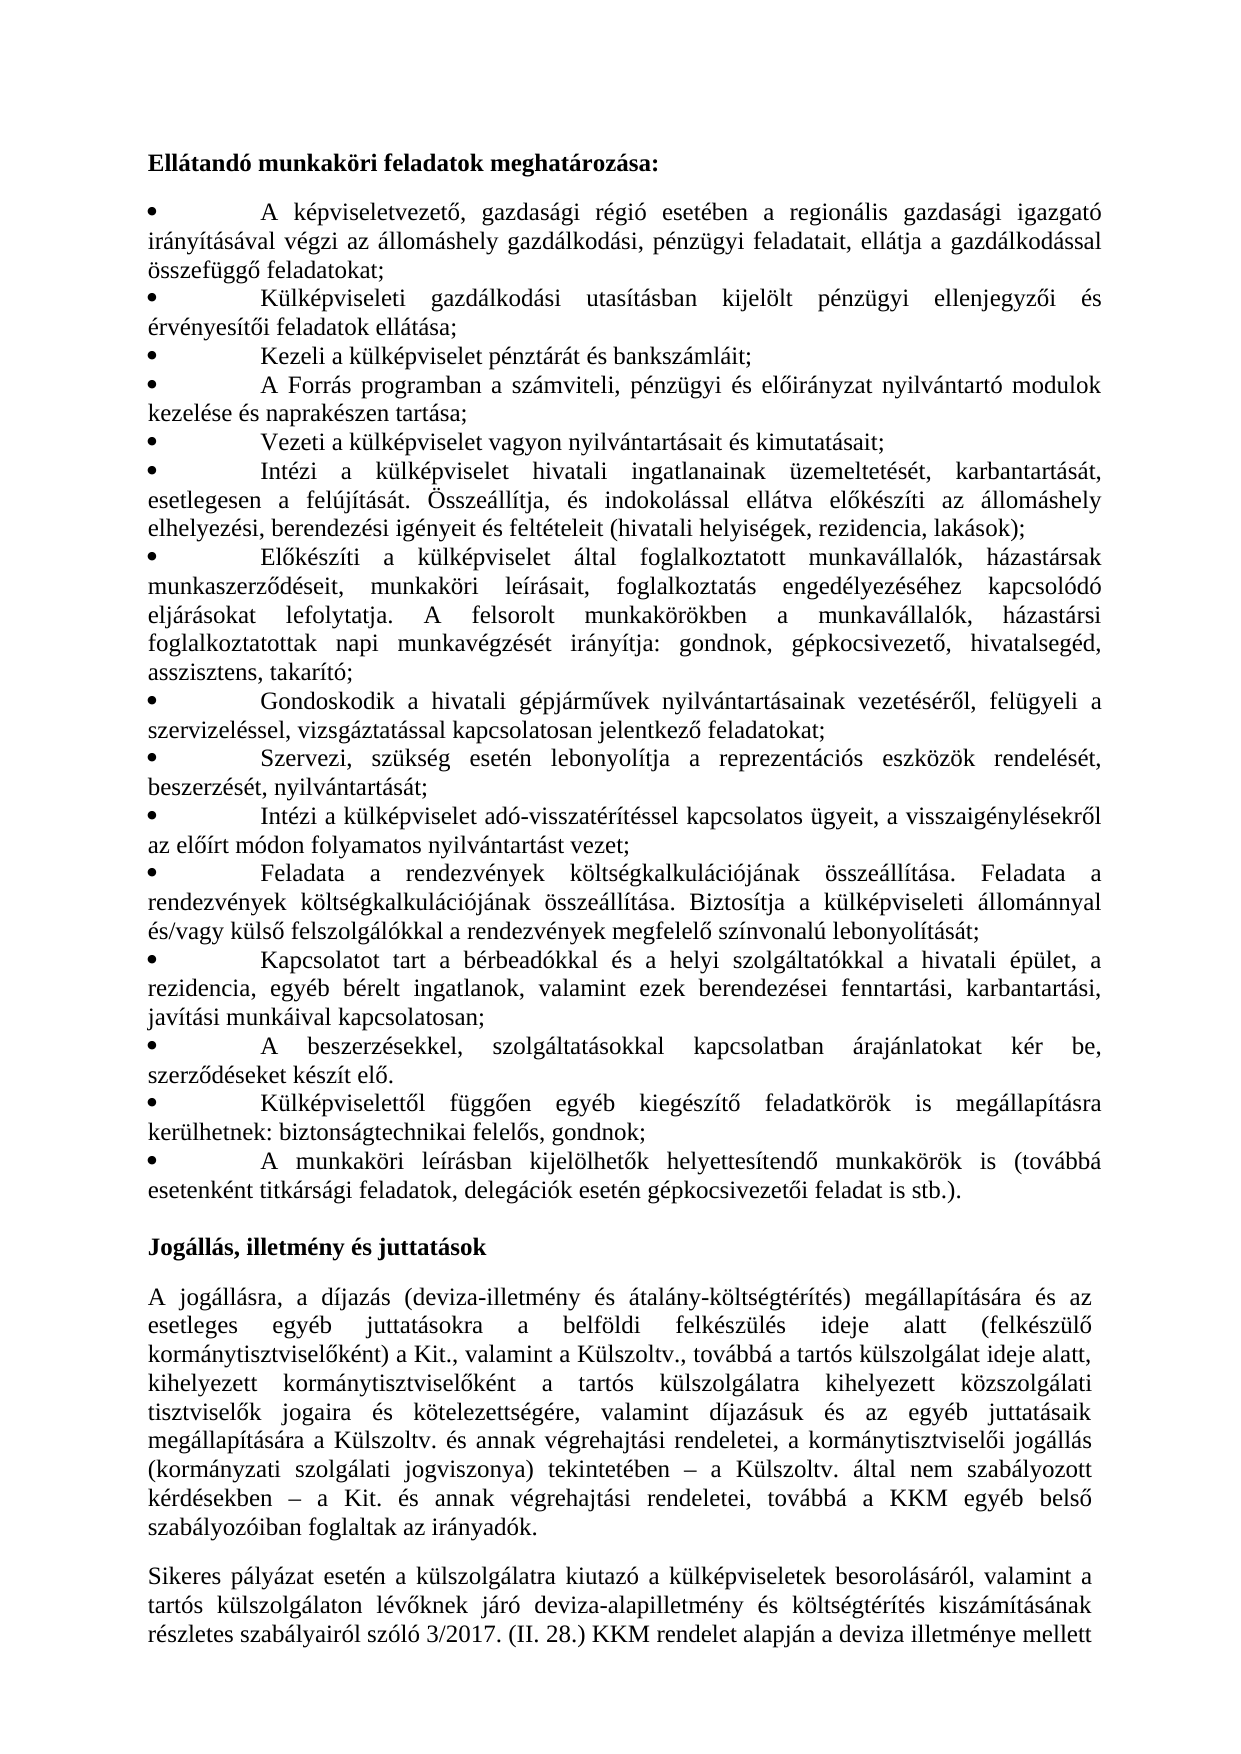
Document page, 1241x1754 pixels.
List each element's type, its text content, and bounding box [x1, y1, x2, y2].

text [148, 1561, 1093, 1648]
list Feladata a rendezvények költségkalkulációjának összeállítása. Feladata a rendezvények költségkalkulációjának összeállítása. Biztosítja a külképviseleti állománnyal és/vagy külső felszolgálókkal a rendezvények megfelelő színvonalú lebonyolítását; [148, 858, 1102, 945]
text Jogállás, illetmény és juttatások [148, 1232, 1093, 1261]
list A beszerzésekkel, szolgáltatásokkal kapcsolatban árajánlatokat kér be, szerződéseket készít elő. [148, 1031, 1102, 1088]
list Kezeli a külképviselet pénztárát és bankszámláit; [148, 341, 1102, 370]
list Szervezi, szükség esetén lebonyolítja a reprezentációs eszközök rendelését, beszerzését, nyilvántartását; [148, 743, 1102, 801]
list Gondoskodik a hivatali gépjárművek nyilvántartásainak vezetéséről, felügyeli a szervizeléssel, vizsgáztatással kapcsolatosan jelentkező feladatokat; [148, 686, 1102, 743]
text Ellátandó munkaköri feladatok meghatározása: [148, 148, 1093, 176]
list Külképviselettől függően egyéb kiegészítő feladatkörök is megállapításra kerülhetnek: biztonságtechnikai felelős, gondnok; [148, 1088, 1102, 1146]
list Előkészíti a külképviselet által foglalkoztatott munkavállalók, házastársak munkaszerződéseit, munkaköri leírásait, foglalkoztatás engedélyezéséhez kapcsolódó eljárásokat lefolytatja. A felsorolt munkakörökben a munkavállalók, házastársi foglalkoztatottak napi munkavégzését irányítja: gondnok, gépkocsivezető, hivatalsegéd, asszisztens, takarító; [148, 542, 1102, 686]
list A képviseletvezető, gazdasági régió esetében a regionális gazdasági igazgató irányításával végzi az állomáshely gazdálkodási, pénzügyi feladatait, ellátja a gazdálkodással összefüggő feladatokat; [148, 197, 1102, 283]
list Vezeti a külképviselet vagyon nyilvántartásait és kimutatásait; [148, 427, 1102, 456]
list Külképviseleti gazdálkodási utasításban kijelölt pénzügyi ellenjegyzői és érvényesítői feladatok ellátása; [148, 283, 1102, 341]
list Intézi a külképviselet hivatali ingatlanainak üzemeltetését, karbantartását, esetlegesen a felújítását. Összeállítja, és indokolással ellátva előkészíti az állomáshely elhelyezési, berendezési igényeit és feltételeit (hivatali helyiségek, rezidencia, lakások); [148, 456, 1102, 542]
list A munkaköri leírásban kijelölhetők helyettesítendő munkakörök is (továbbá esetenként titkársági feladatok, delegációk esetén gépkocsivezetői feladat is stb.). [148, 1146, 1102, 1203]
list Intézi a külképviselet adó-visszatérítéssel kapcsolatos ügyeit, a visszaigénylésekről az előírt módon folyamatos nyilvántartást vezet; [148, 801, 1102, 858]
list Kapcsolatot tart a bérbeadókkal és a helyi szolgáltatókkal a hivatali épület, a rezidencia, egyéb bérelt ingatlanok, valamint ezek berendezései fenntartási, karbantartási, javítási munkáival kapcsolatosan; [148, 945, 1102, 1031]
text A jogállásra, a díjazás (deviza-illetmény és átalány-költségtérítés) megállapítására és az esetleges egyéb juttatásokra a belföldi felkészülés ideje alatt (felkészülő kormánytisztviselőként) a Kit., valamint a Külszoltv., továbbá a tartós külszolgálat ideje alatt, kihelyezett kormánytisztviselőként a tartós külszolgálatra kihelyezett közszolgálati tisztviselők jogaira és kötelezettségére, valamint díjazásuk és az egyéb juttatásaik megállapítására a Külszoltv. és annak végrehajtási rendeletei, a kormánytisztviselői jogállás (kormányzati szolgálati jogviszonya) tekintetében – a Külszoltv. által nem szabályozott kérdésekben – a Kit. és annak végrehajtási rendeletei, továbbá a KKM egyéb belső szabályozóiban foglaltak az irányadók. [148, 1282, 1093, 1541]
list A Forrás programban a számviteli, pénzügyi és előirányzat nyilvántartó modulok kezelése és naprakészen tartása; [148, 370, 1102, 427]
